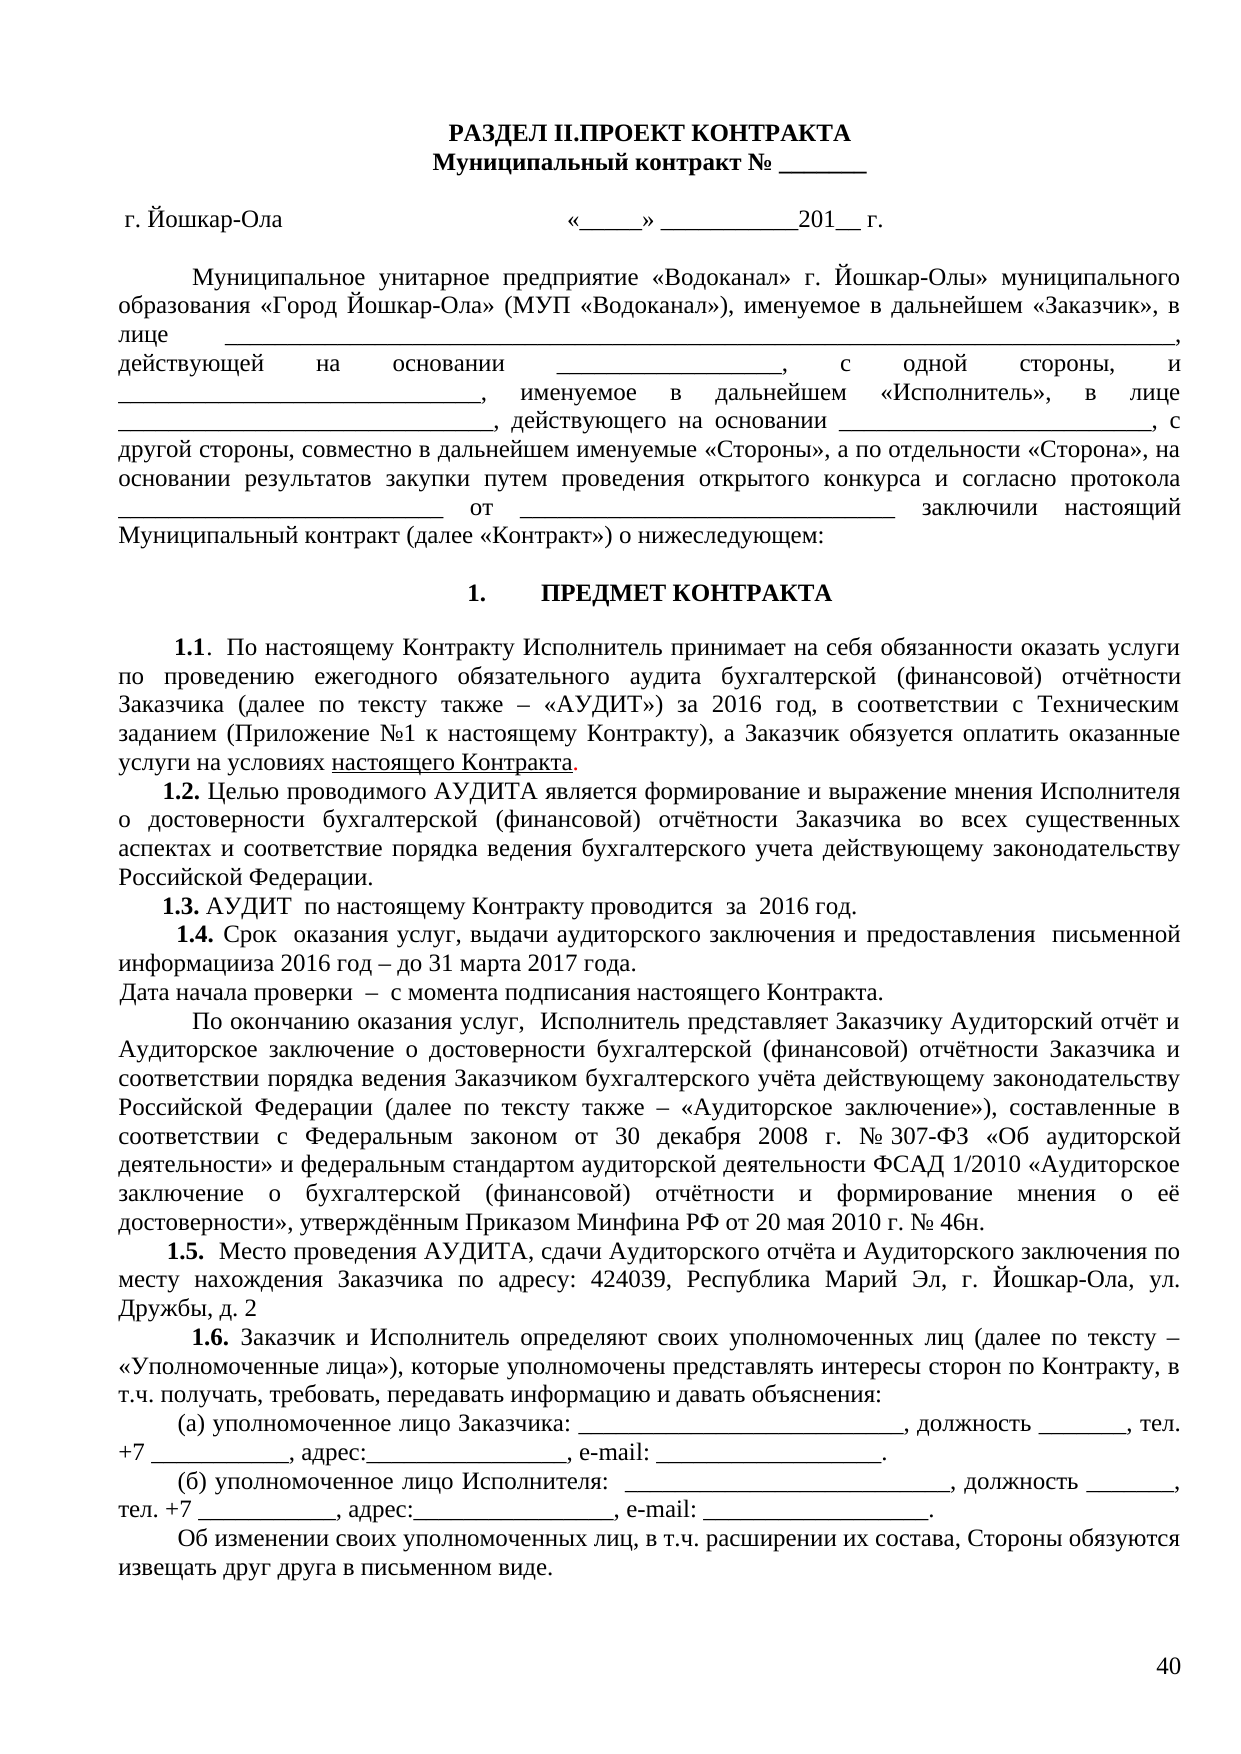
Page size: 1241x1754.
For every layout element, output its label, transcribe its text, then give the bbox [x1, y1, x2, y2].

text (а) уполномоченное лицо Заказчика: __________________________, должность _______, тел. +7 ___________, адрес:________________, e-mail: __________________. [118, 1408, 1181, 1466]
text Муниципальный контракт № _______ [118, 147, 1181, 176]
text 1.3. АУДИТ по настоящему Контракту проводится за 2016 год. [118, 891, 1181, 919]
text г. Йошкар-Ола «_____» ___________201__ г. [118, 204, 1181, 233]
text 1.6. Заказчик и Исполнитель определяют своих уполномоченных лиц (далее по тексту – «Уполномоченные лица»), которые уполномочены представлять интересы сторон по Контракту, в т.ч. получать, требовать, передавать информацию и давать объяснения: [118, 1322, 1181, 1408]
text Муниципальное унитарное предприятие «Водоканал» г. Йошкар-Олы» муниципального образования «Город Йошкар-Ола» (МУП «Водоканал»), именуемое в дальнейшем «Заказчик», в лице ____________________________________________________________________________, действующей на основании __________________, с одной стороны, и _____________________________, именуемое в дальнейшем «Исполнитель», в лице ______________________________, действующего на основании _________________________, c другой стороны, совместно в дальнейшем именуемые «Стороны», а по отдельности «Сторона», на основании результатов закупки путем проведения открытого конкурса и согласно протокола __________________________ от ______________________________ заключили настоящий Муниципальный контракт (далее «Контракт») о нижеследующем: [118, 262, 1181, 549]
text 1.5. Место проведения АУДИТА, сдачи Аудиторского отчёта и Аудиторского заключения по месту нахождения Заказчика по адресу: 424039, Республика Марий Эл, г. Йошкар-Ола, ул. Дружбы, д. 2 [118, 1236, 1181, 1322]
text Об изменении своих уполномоченных лиц, в т.ч. расширении их состава, Стороны обязуются извещать друг друга в письменном виде. [118, 1523, 1181, 1581]
list ПРЕДМЕТ КОНТРАКТА [118, 578, 1181, 607]
text (б) уполномоченное лицо Исполнителя: __________________________, должность _______, тел. +7 ___________, адрес:________________, e-mail: __________________. [118, 1466, 1181, 1523]
text 1.1. По настоящему Контракту Исполнитель принимает на себя обязанности оказать услуги по проведению ежегодного обязательного аудита бухгалтерской (финансовой) отчётности Заказчика (далее по тексту также – «АУДИТ») за 2016 год, в соответствии с Техническим заданием (Приложение №1 к настоящему Контракту), а Заказчик обязуется оплатить оказанные услуги на условиях настоящего Контракта. [118, 632, 1181, 776]
text По окончанию оказания услуг, Исполнитель представляет Заказчику Аудиторский отчёт и Аудиторское заключение о достоверности бухгалтерской (финансовой) отчётности Заказчика и соответствии порядка ведения Заказчиком бухгалтерского учёта действующему законодательству Российской Федерации (далее по тексту также – «Аудиторское заключение»), составленные в соответствии с Федеральным законом от 30 декабря 2008 г. № 307-ФЗ «Об аудиторской деятельности» и федеральным стандартом аудиторской деятельности ФСАД 1/2010 «Аудиторское заключение о бухгалтерской (финансовой) отчётности и формирование мнения о её достоверности», утверждённым Приказом Минфина РФ от 20 мая 2010 г. № 46н. [118, 1006, 1181, 1236]
text 1.2. Целью проводимого АУДИТА является формирование и выражение мнения Исполнителя о достоверности бухгалтерской (финансовой) отчётности Заказчика во всех существенных аспектах и соответствие порядка ведения бухгалтерского учета действующему законодательству Российской Федерации. [118, 776, 1181, 891]
text Дата начала проверки – с момента подписания настоящего Контракта. [118, 977, 1181, 1006]
text раздел II.ПРОЕКТ КОНТРАКТА [118, 118, 1181, 147]
text 1.4. Срок оказания услуг, выдачи аудиторского заключения и предоставления письменной информацииза 2016 год – до 31 марта 2017 года. [118, 919, 1181, 977]
